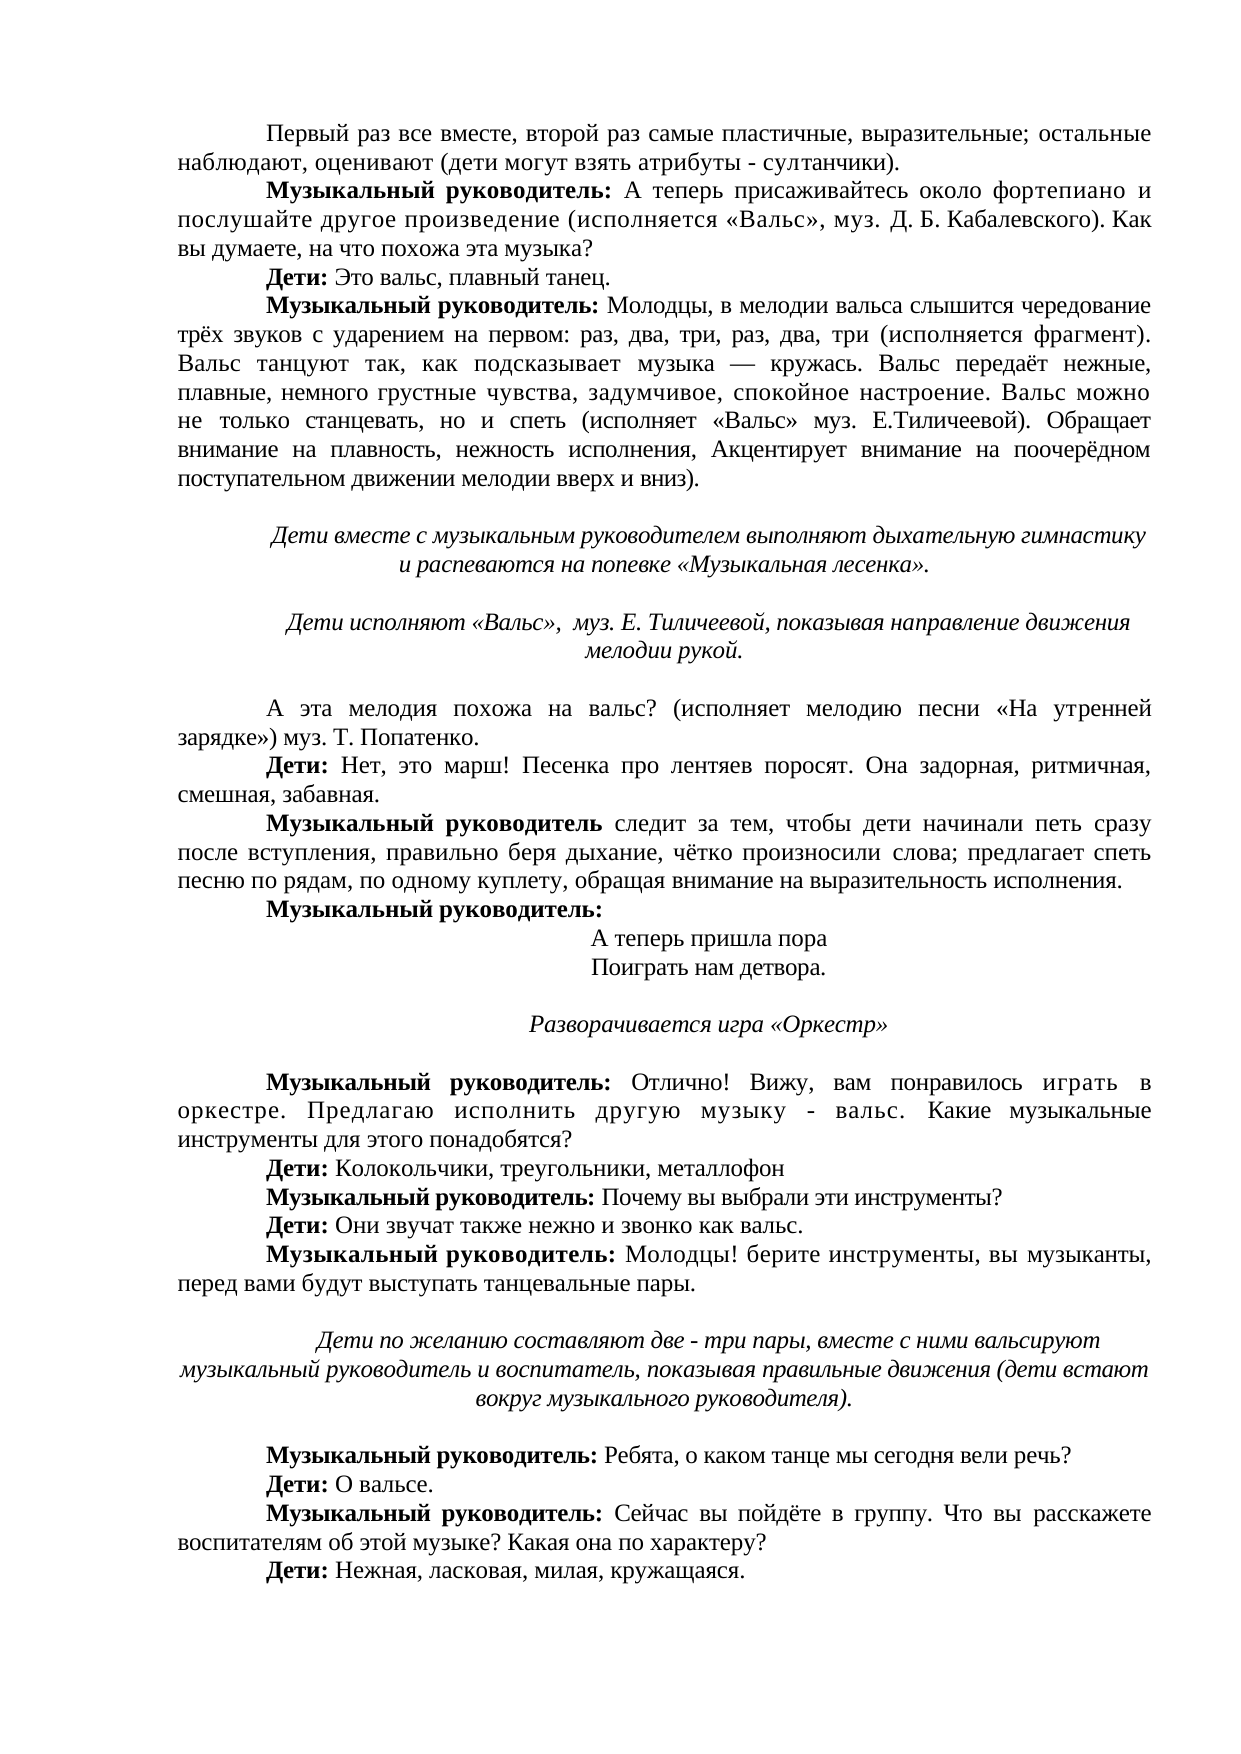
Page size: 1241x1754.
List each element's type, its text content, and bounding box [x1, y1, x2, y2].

text Дети: Они звучат также нежно и звонко как вальс. [177, 1211, 1152, 1239]
text Музыкальный руководитель следит за тем, чтобы дети начинали петь сразу после вступления, правильно беря дыхание, чётко произносили слова; предлагает спеть песню по рядам, по одному куплету, обращая внимание на выразительность исполнения. [177, 808, 1152, 894]
text Музыкальный руководитель: Ребята, о каком танце мы сегодня вели речь? [177, 1441, 1152, 1469]
text Поиграть нам детвора. [177, 952, 1152, 981]
text Разворачивается игра «Оркестр» [177, 1009, 1152, 1038]
text Музыкальный руководитель: Сейчас вы пойдёте в группу. Что вы расскажете воспитателям об этой музыке? Какая она по характеру? [177, 1498, 1152, 1556]
text Дети: Нет, это марш! Песенка про лентяев поросят. Она задорная, ритмичная, смешная, забавная. [177, 751, 1152, 808]
text Музыкальный руководитель: Молодцы! берите инструменты, вы музыканты, перед вами будут выступать танцевальные пары. [177, 1239, 1152, 1297]
text Первый раз все вместе, второй раз самые пластичные, выразительные; остальные наблюдают, оценивают (дети могут взять атрибуты - султанчики). [177, 118, 1152, 176]
text Музыкальный руководитель: [177, 894, 1152, 923]
text Музыкальный руководитель: Молодцы, в мелодии вальса слышится чередование трёх звуков с ударением на первом: раз, два, три, раз, два, три (исполняется фрагмент). Вальс танцуют так, как подсказывает музыка — кружась. Вальс передаёт нежные, плавные, немного грустные чувства, задумчивое, спокойное настроение. Вальс можно не только станцевать, но и спеть (исполняет «Вальс» муз. Е.Тиличеевой). Обращает внимание на плавность, нежность исполнения, Акцентирует внимание на поочерёдном поступательном движении мелодии вверх и вниз). [177, 291, 1152, 492]
text Дети: Это вальс, плавный танец. [177, 262, 1152, 291]
text А эта мелодия похожа на вальс? (исполняет мелодию песни «На утренней зарядке») муз. Т. Попатенко. [177, 693, 1152, 751]
text Дети: Нежная, ласковая, милая, кружащаяся. [177, 1556, 1152, 1584]
text Дети: Колокольчики, треугольники, металлофон [177, 1153, 1152, 1182]
text Музыкальный руководитель: Отлично! Вижу, вам понравилось играть в оркестре. Предлагаю исполнить другую музыку - вальс. Какие музыкальные инструменты для этого понадобятся? [177, 1067, 1152, 1153]
text Дети по желанию составляют две - три пары, вместе с ними вальсируют музыкальный руководитель и воспитатель, показывая правильные движения (дети встают вокруг музыкального руководителя). [177, 1326, 1152, 1412]
text А теперь пришла пора [177, 923, 1152, 952]
text Дети вместе с музыкальным руководителем выполняют дыхательную гимнастику и распеваются на попевке «Музыкальная лесенка». [177, 521, 1152, 578]
text Музыкальный руководитель: А теперь присаживайтесь около фортепиано и послушайте другое произведение (исполняется «Вальс», муз. Д. Б. Кабалевского). Как вы думаете, на что похожа эта музыка? [177, 176, 1152, 262]
text Музыкальный руководитель: Почему вы выбрали эти инструменты? [177, 1182, 1152, 1211]
text Дети: О вальсе. [177, 1469, 1152, 1498]
text Дети исполняют «Вальс», муз. Е. Тиличеевой, показывая направление движения мелодии рукой. [177, 607, 1152, 664]
